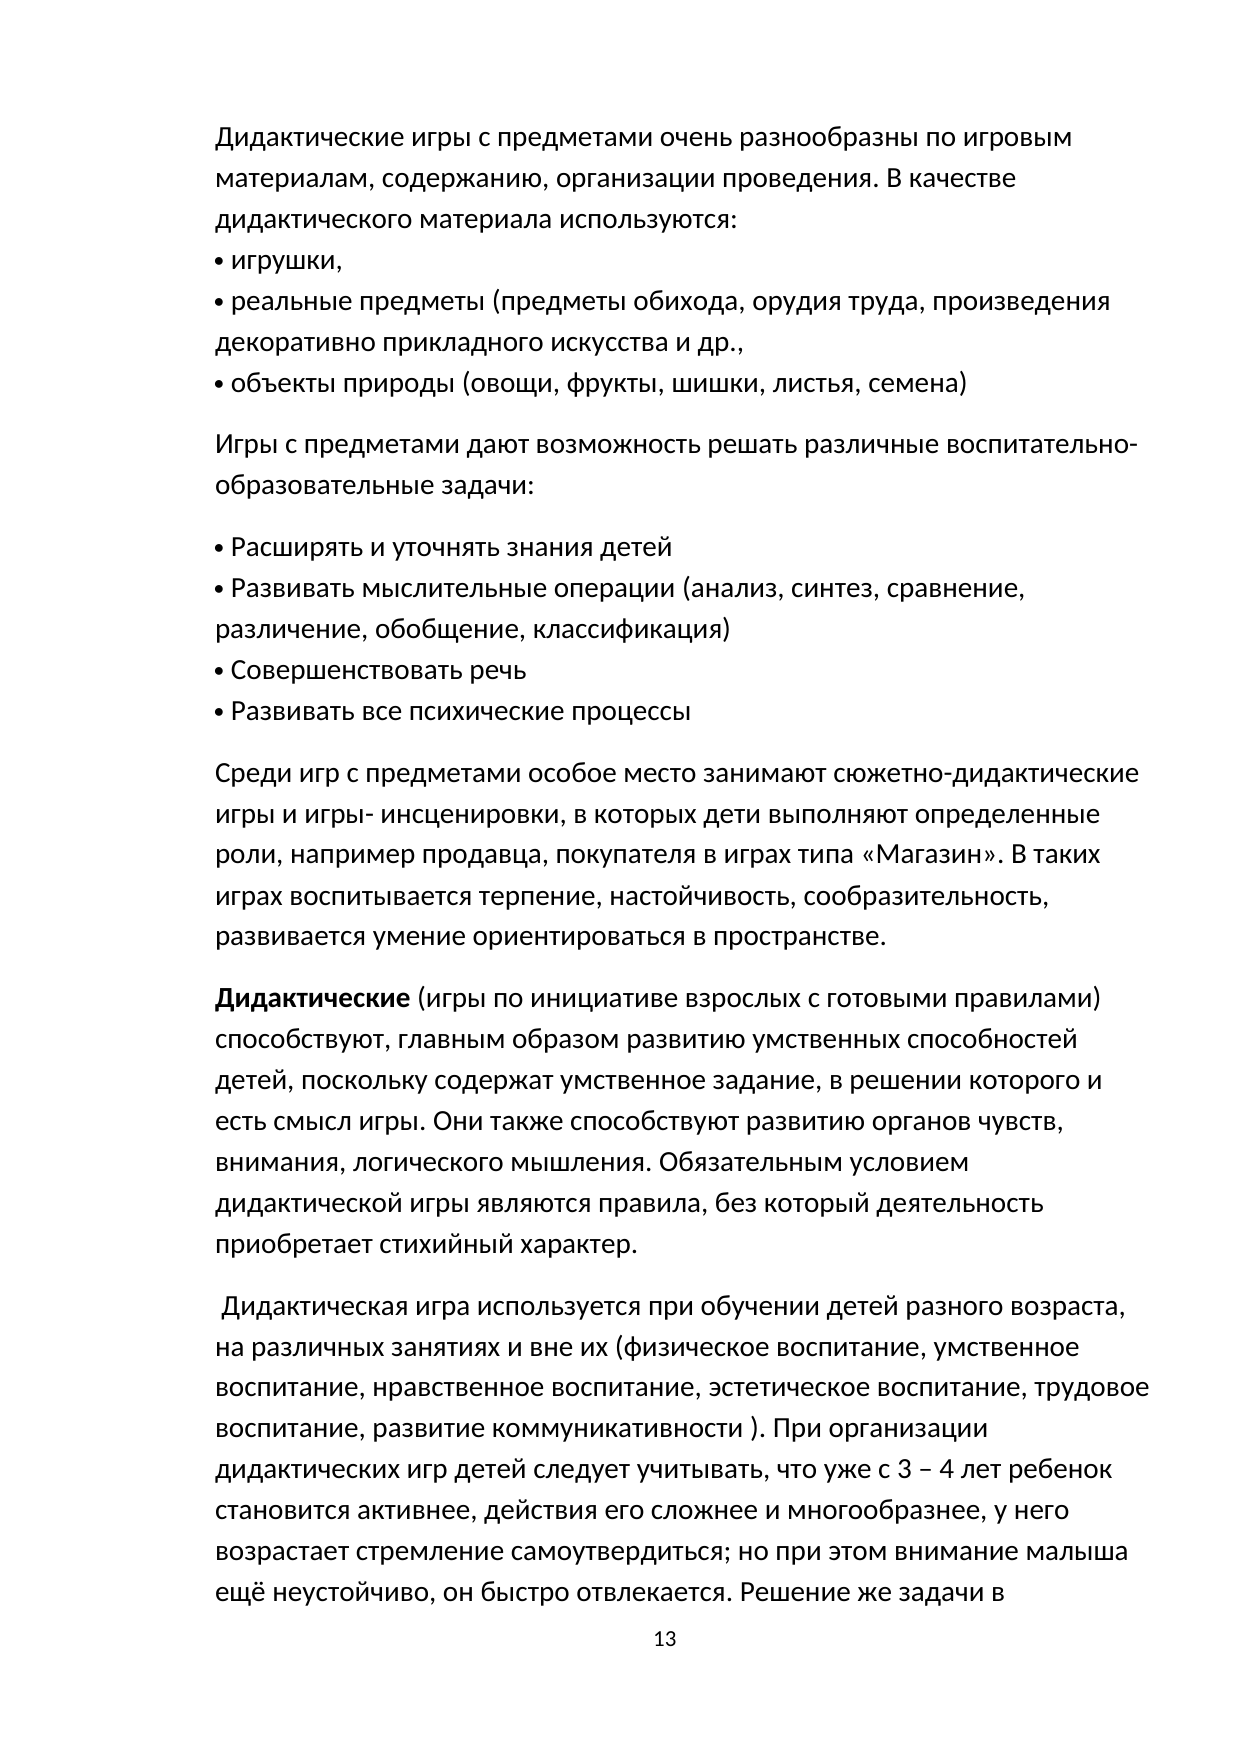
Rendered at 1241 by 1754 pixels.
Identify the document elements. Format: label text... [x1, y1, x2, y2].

text Дидактические игры с предметами очень разнообразны по игровым материалам, содержанию, организации проведения. В качестве дидактического материала используются: игрушки, реальные предметы (предметы обихода, орудия труда, произведения декоративно прикладного искусства и др., объекты природы (овощи, фрукты, шишки, листья, семена) [215, 118, 1152, 399]
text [215, 1287, 1152, 1609]
text Среди игр с предметами особое место занимают сюжетно-дидактические игры и игры- инсценировки, в которых дети выполняют определенные роли, например продавца, покупателя в играх типа «Магазин». В таких играх воспитывается терпение, настойчивость, сообразительность, развивается умение ориентироваться в пространстве. [215, 754, 1152, 953]
text Дидактические (игры по инициативе взрослых с готовыми правилами) способствуют, главным образом развитию умственных способностей детей, поскольку содержат умственное задание, в решении которого и есть смысл игры. Они также способствуют развитию органов чувств, внимания, логического мышления. Обязательным условием дидактической игры являются правила, без который деятельность приобретает стихийный характер. [215, 979, 1152, 1261]
text Расширять и уточнять знания детей Развивать мыслительные операции (анализ, синтез, сравнение, различение, обобщение, классификация) Совершенствовать речь Развивать все психические процессы [215, 528, 1152, 728]
text Игры с предметами дают возможность решать различные воспитательно-образовательные задачи: [215, 426, 1152, 502]
